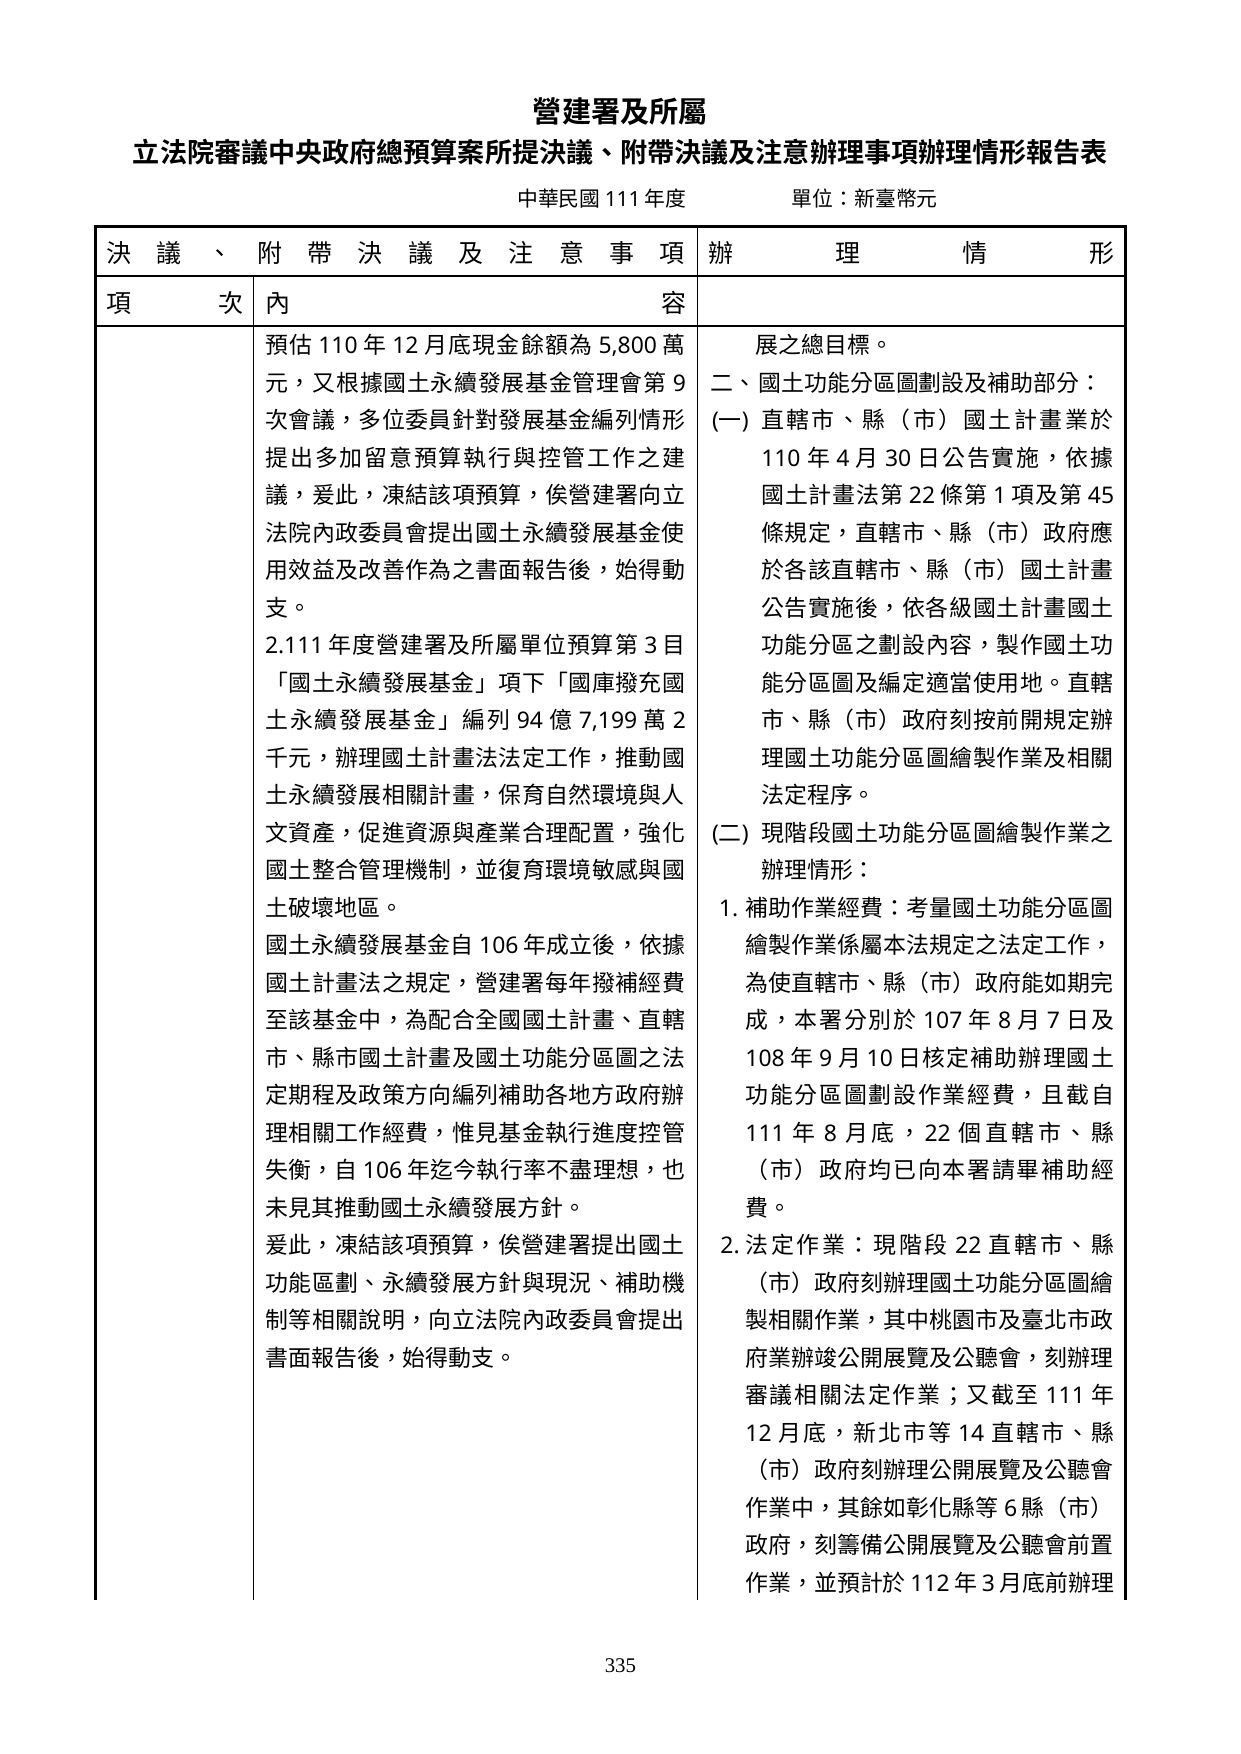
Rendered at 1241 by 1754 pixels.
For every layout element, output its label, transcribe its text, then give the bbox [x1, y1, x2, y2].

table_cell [698, 327, 1124, 1600]
table_header 辦理情形 [698, 228, 1124, 275]
table_header 決議、附帶決議及注意事項 [97, 228, 697, 275]
table_cell [97, 327, 253, 1600]
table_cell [254, 327, 697, 1600]
table_cell 項次 [97, 277, 253, 325]
table_cell 內容 [254, 277, 697, 325]
table_cell [698, 277, 1124, 325]
